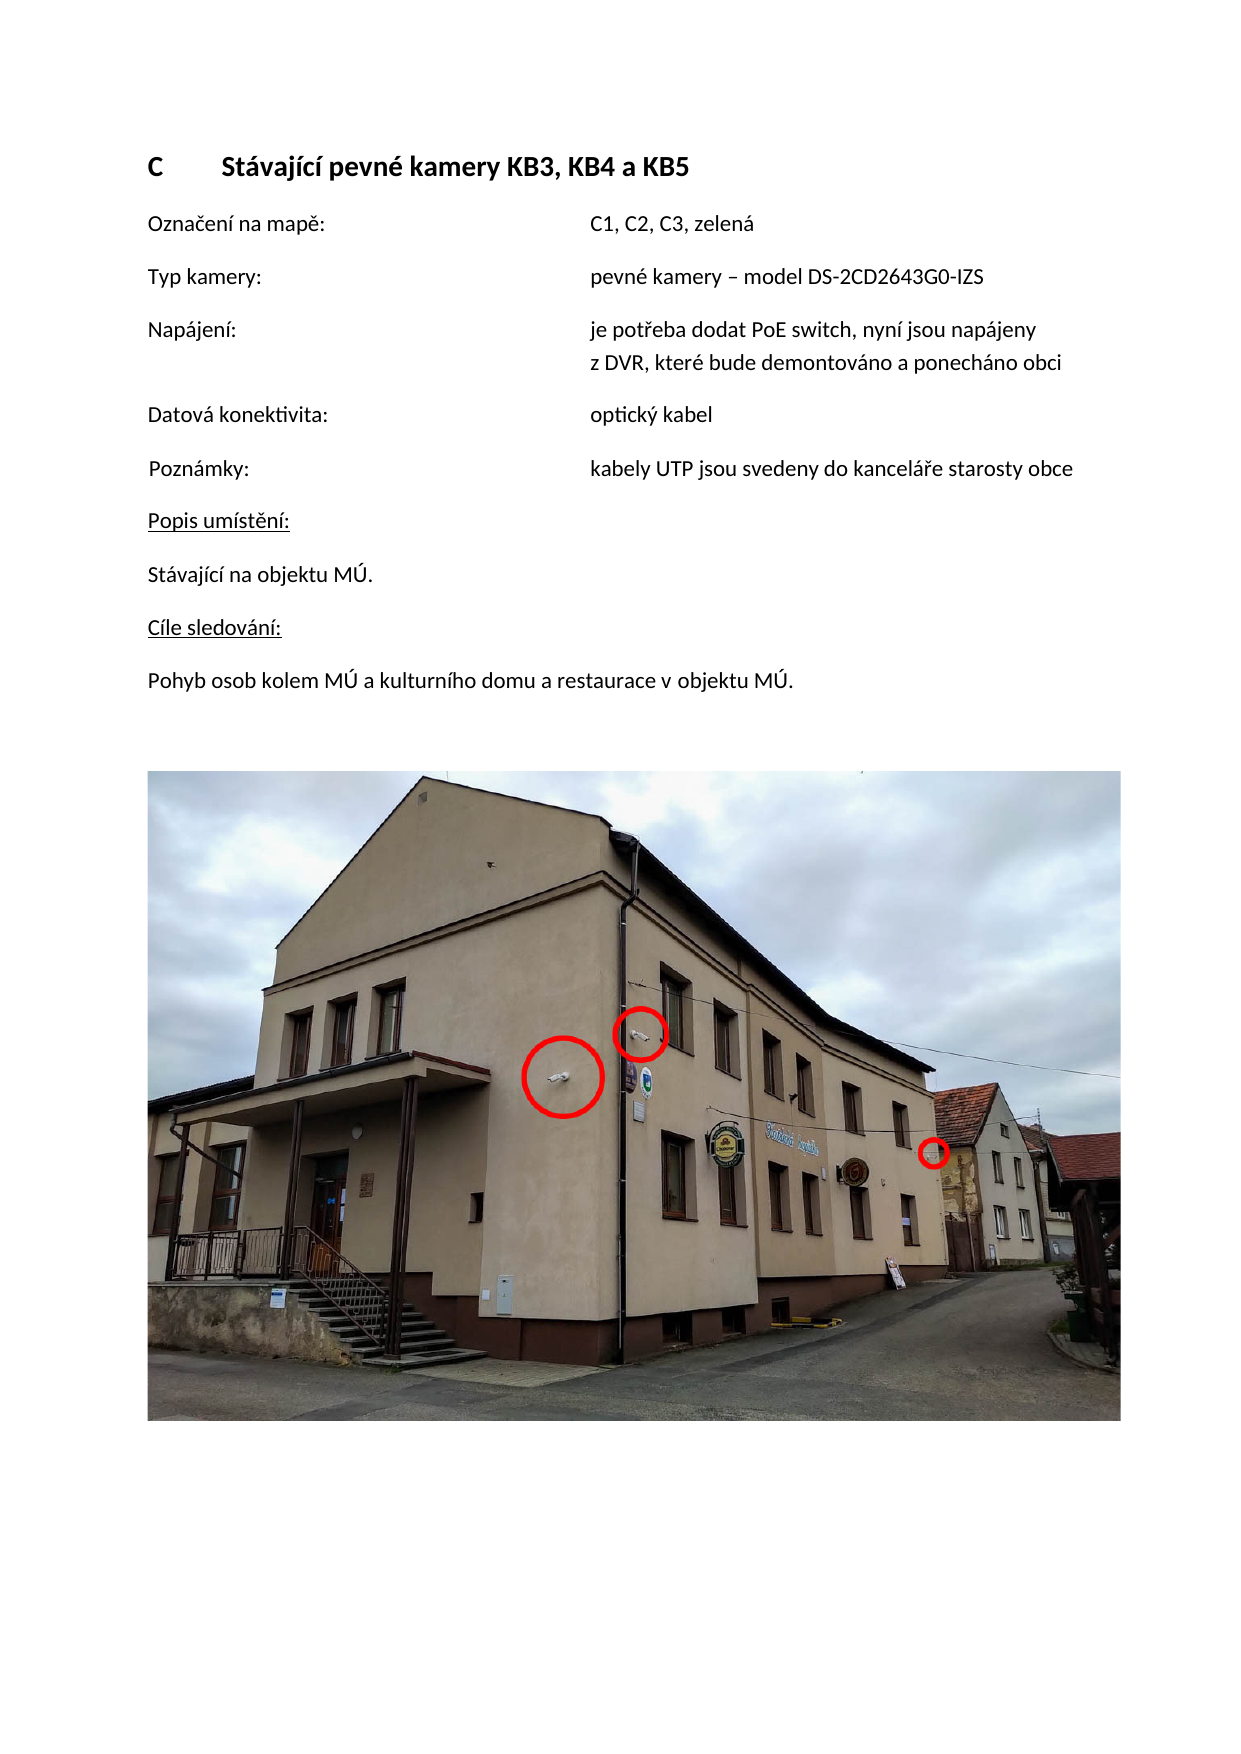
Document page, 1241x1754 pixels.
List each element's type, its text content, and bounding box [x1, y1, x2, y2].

text Cíle sledování: [148, 613, 1093, 641]
text Stávající na objektu MÚ. [148, 560, 1093, 588]
text Napájení: je potřeba dodat PoE switch, nyní jsou napájeny z DVR, které bude demontováno a ponecháno obci [148, 315, 1093, 376]
text Poznámky: kabely UTP jsou svedeny do kanceláře starosty obce [148, 454, 1093, 482]
text Označení na mapě: C1, C2, C3, zelená [148, 209, 1093, 237]
list C Stávající pevné kamery KB3, KB4 a KB5 [148, 148, 1093, 183]
text Pohyb osob kolem MÚ a kulturního domu a restaurace v objektu MÚ. [148, 666, 1093, 694]
text Popis umístění: [148, 507, 1093, 535]
text Typ kamery: pevné kamery – model DS-2CD2643G0-IZS [148, 262, 1093, 290]
picture [147, 771, 1121, 1421]
text Datová konektivita: optický kabel [148, 401, 1093, 429]
